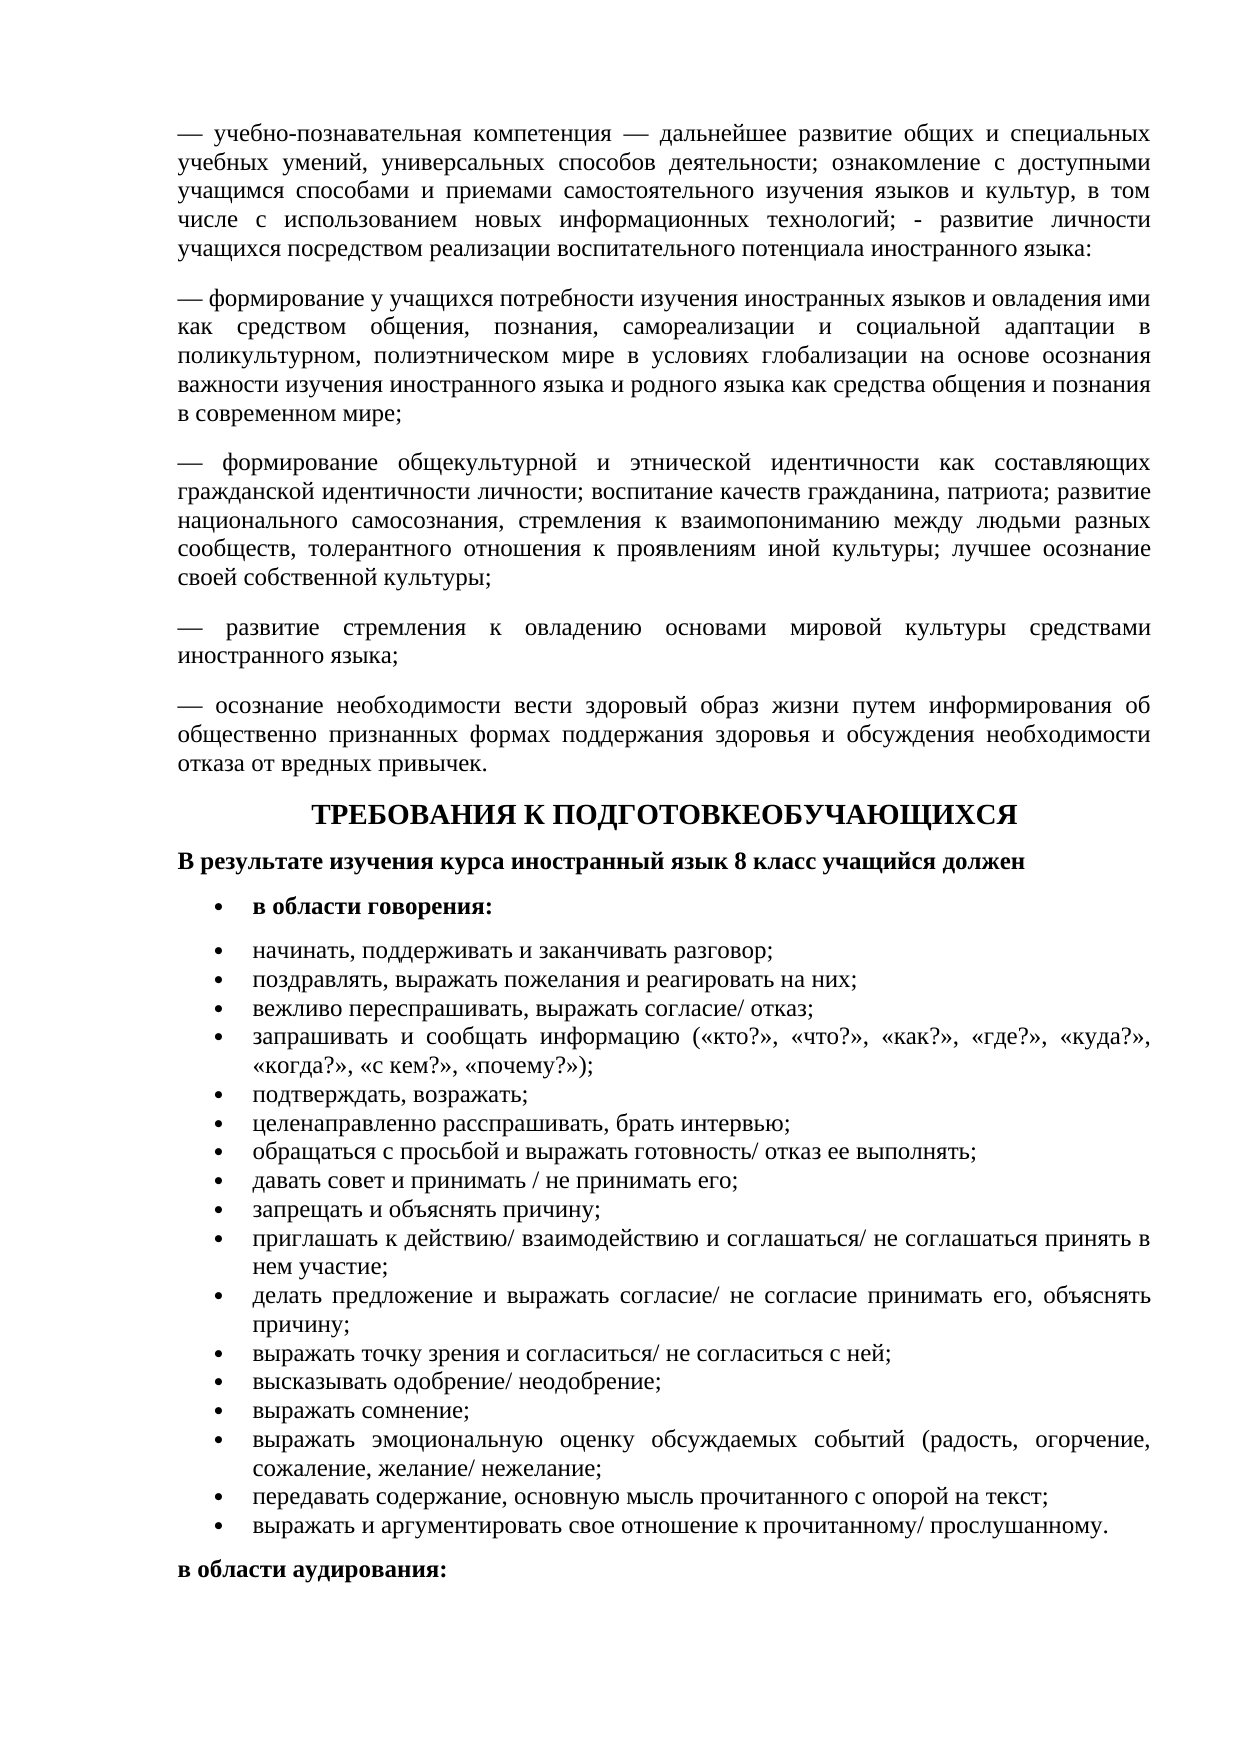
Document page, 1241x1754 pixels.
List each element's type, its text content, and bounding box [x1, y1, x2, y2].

text ТРЕБОВАНИЯ К ПОДГОТОВКЕОБУЧАЮЩИХСЯ [177, 797, 1152, 831]
text В результате изучения курса иностранный язык 8 класс учащийся должен [177, 846, 1152, 875]
list целенаправленно расспрашивать, брать интервью; [215, 1108, 1152, 1136]
list в области говорения: [215, 891, 1152, 919]
text в области аудирования: [177, 1554, 1152, 1583]
text — формирование общекультурной и этнической идентичности как составляющих гражданской идентичности личности; воспитание качеств гражданина, патриота; развитие национального самосознания, стремления к взаимопониманию между людьми разных сообществ, толерантного отношения к проявлениям иной культуры; лучшее осознание своей собственной культуры; [177, 447, 1152, 591]
list поздравлять, выражать пожелания и реагировать на них; [215, 964, 1152, 993]
list передавать содержание, основную мысль прочитанного с опорой на текст; [215, 1481, 1152, 1510]
list запрещать и объяснять причину; [215, 1194, 1152, 1223]
list выражать и аргументировать свое отношение к прочитанному/ прослушанному. [215, 1510, 1152, 1539]
list выражать эмоциональную оценку обсуждаемых событий (радость, огорчение, сожаление, желание/ нежелание; [215, 1424, 1152, 1481]
list подтверждать, возражать; [215, 1079, 1152, 1108]
list начинать, поддерживать и заканчивать разговор; [215, 935, 1152, 964]
list приглашать к действию/ взаимодействию и соглашаться/ не соглашаться принять в нем участие; [215, 1223, 1152, 1280]
text — учебно-познавательная компетенция — дальнейшее развитие общих и специальных учебных умений, универсальных способов деятельности; ознакомление с доступными учащимся способами и приемами самостоятельного изучения языков и культур, в том числе с использованием новых информационных технологий; - развитие личности учащихся посредством реализации воспитательного потенциала иностранного языка: [177, 118, 1152, 262]
text — формирование у учащихся потребности изучения иностранных языков и овладения ими как средством общения, познания, самореализации и социальной адаптации в поликультурном, полиэтническом мире в условиях глобализации на основе осознания важности изучения иностранного языка и родного языка как средства общения и познания в современном мире; [177, 283, 1152, 426]
list обращаться с просьбой и выражать готовность/ отказ ее выполнять; [215, 1136, 1152, 1165]
list давать совет и принимать / не принимать его; [215, 1165, 1152, 1194]
text — осознание необходимости вести здоровый образ жизни путем информирования об общественно признанных формах поддержания здоровья и обсуждения необходимости отказа от вредных привычек. [177, 690, 1152, 776]
list делать предложение и выражать согласие/ не согласие принимать его, объяснять причину; [215, 1280, 1152, 1338]
text — развитие стремления к овладению основами мировой культуры средствами иностранного языка; [177, 612, 1152, 669]
list вежливо переспрашивать, выражать согласие/ отказ; [215, 993, 1152, 1021]
list запрашивать и сообщать информацию («кто?», «что?», «как?», «где?», «куда?», «когда?», «с кем?», «почему?»); [215, 1021, 1152, 1079]
list высказывать одобрение/ неодобрение; [215, 1366, 1152, 1395]
list выражать сомнение; [215, 1395, 1152, 1424]
list выражать точку зрения и согласиться/ не согласиться с ней; [215, 1338, 1152, 1366]
